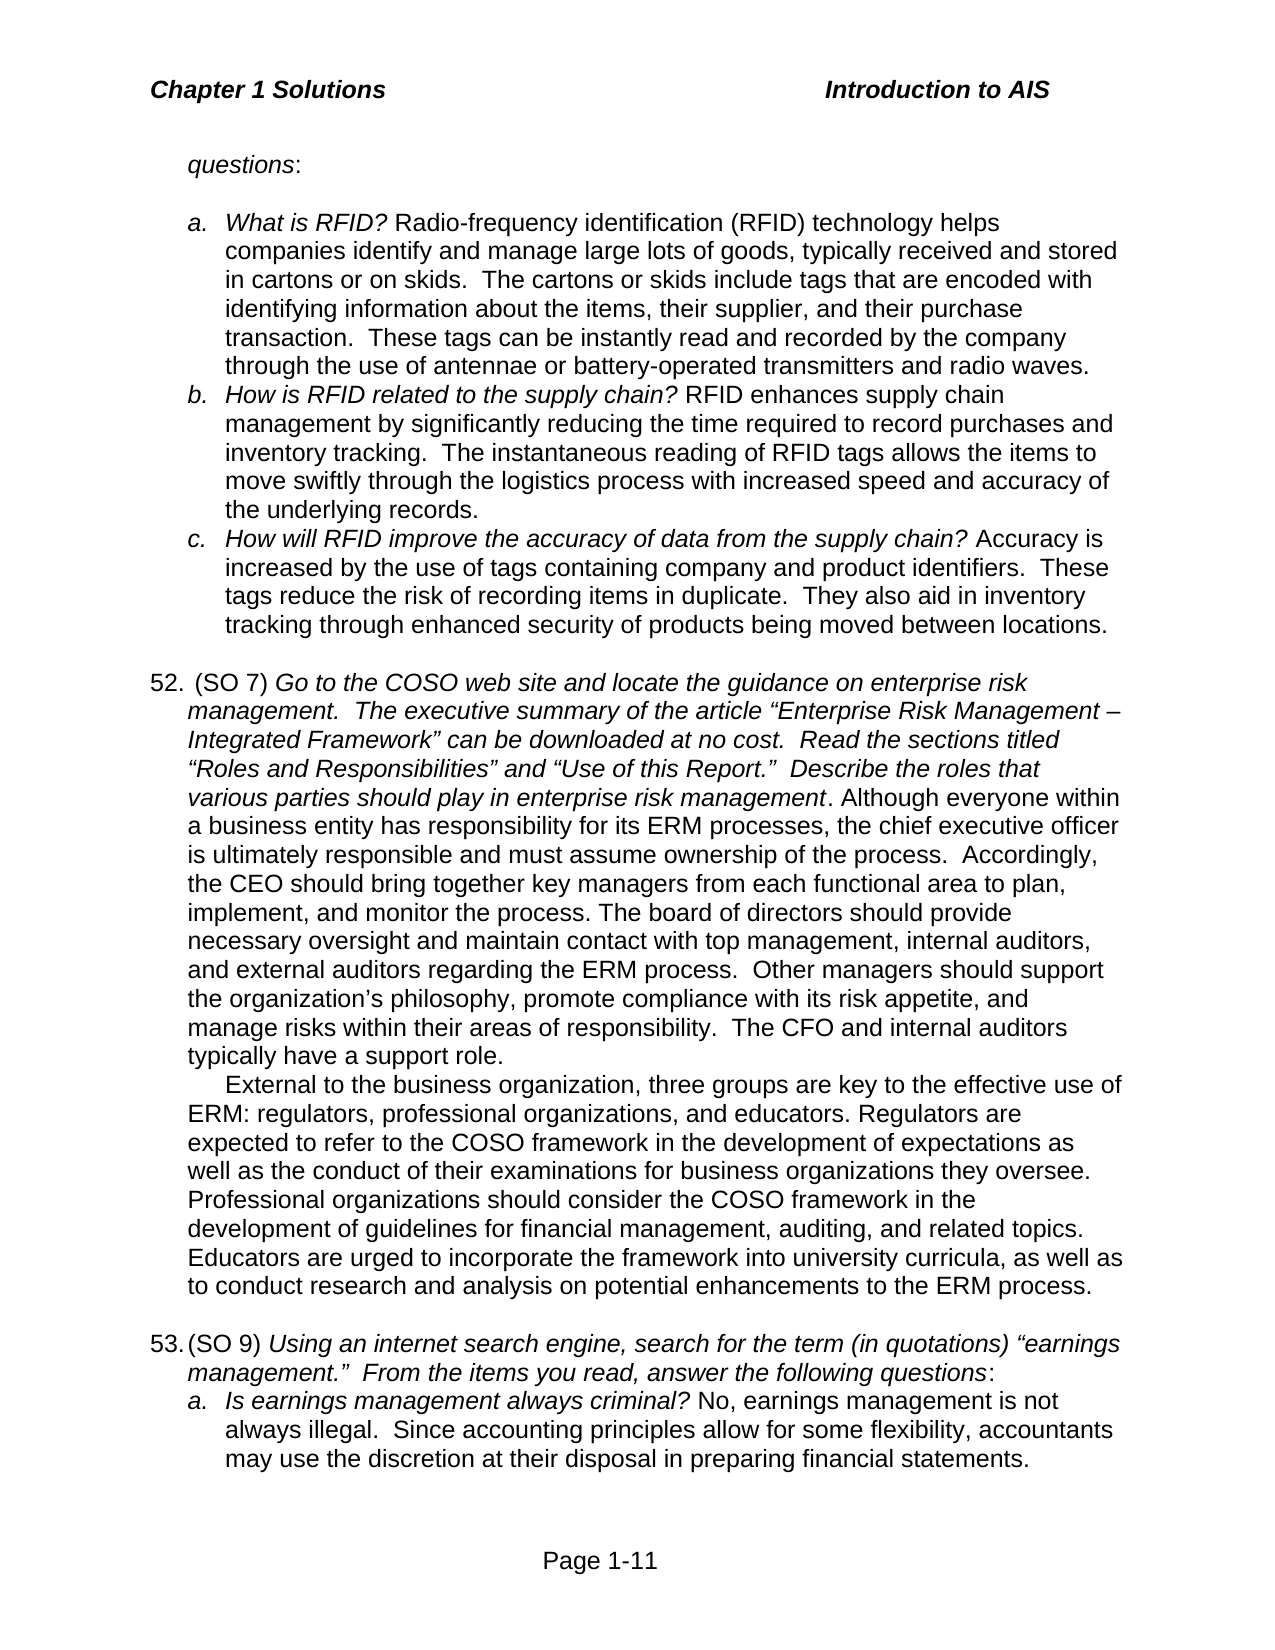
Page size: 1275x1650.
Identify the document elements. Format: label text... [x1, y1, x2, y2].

list (SO 9) Using an internet search engine, search for the term (in quotations) “earnings management.” From the items you read, answer the following questions: [150, 1329, 1125, 1386]
text External to the business organization, three groups are key to the effective use of ERM: regulators, professional organizations, and educators. Regulators are expected to refer to the COSO framework in the development of expectations as well as the conduct of their examinations for business organizations they oversee. Professional organizations should consider the COSO framework in the development of guidelines for financial management, auditing, and related topics. Educators are urged to incorporate the framework into university curricula, as well as to conduct research and analysis on potential enhancements to the ERM process. [187, 1070, 1125, 1300]
list What is RFID? Radio-frequency identification (RFID) technology helps companies identify and manage large lots of goods, typically received and stored in cartons or on skids. The cartons or skids include tags that are encoded with identifying information about the items, their supplier, and their purchase transaction. These tags can be instantly read and recorded by the company through the use of antennae or battery-operated transmitters and radio waves. [187, 207, 1125, 380]
list Is earnings management always criminal? No, earnings management is not always illegal. Since accounting principles allow for some flexibility, accountants may use the discretion at their disposal in preparing financial statements. [187, 1386, 1125, 1472]
list (SO 7) Go to the COSO web site and locate the guidance on enterprise risk management. The executive summary of the article “Enterprise Risk Management – Integrated Framework” can be downloaded at no cost. Read the sections titled “Roles and Responsibilities” and “Use of this Report.” Describe the roles that various parties should play in enterprise risk management. Although everyone within a business entity has responsibility for its ERM processes, the chief executive officer is ultimately responsible and must assume ownership of the process. Accordingly, the CEO should bring together key managers from each functional area to plan, implement, and monitor the process. The board of directors should provide necessary oversight and maintain contact with top management, internal auditors, and external auditors regarding the ERM process. Other managers should support the organization’s philosophy, promote compliance with its risk appetite, and manage risks within their areas of responsibility. The CFO and internal auditors typically have a support role. [150, 667, 1125, 1070]
list How is RFID related to the supply chain? RFID enhances supply chain management by significantly reducing the time required to record purchases and inventory tracking. The instantaneous reading of RFID tags allows the items to move swiftly through the logistics process with increased speed and accuracy of the underlying records. [187, 380, 1125, 524]
list How will RFID improve the accuracy of data from the supply chain? Accuracy is increased by the use of tags containing company and product identifiers. These tags reduce the risk of recording items in duplicate. They also aid in inventory tracking through enhanced security of products being moved between locations. [187, 524, 1125, 639]
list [150, 150, 1125, 207]
